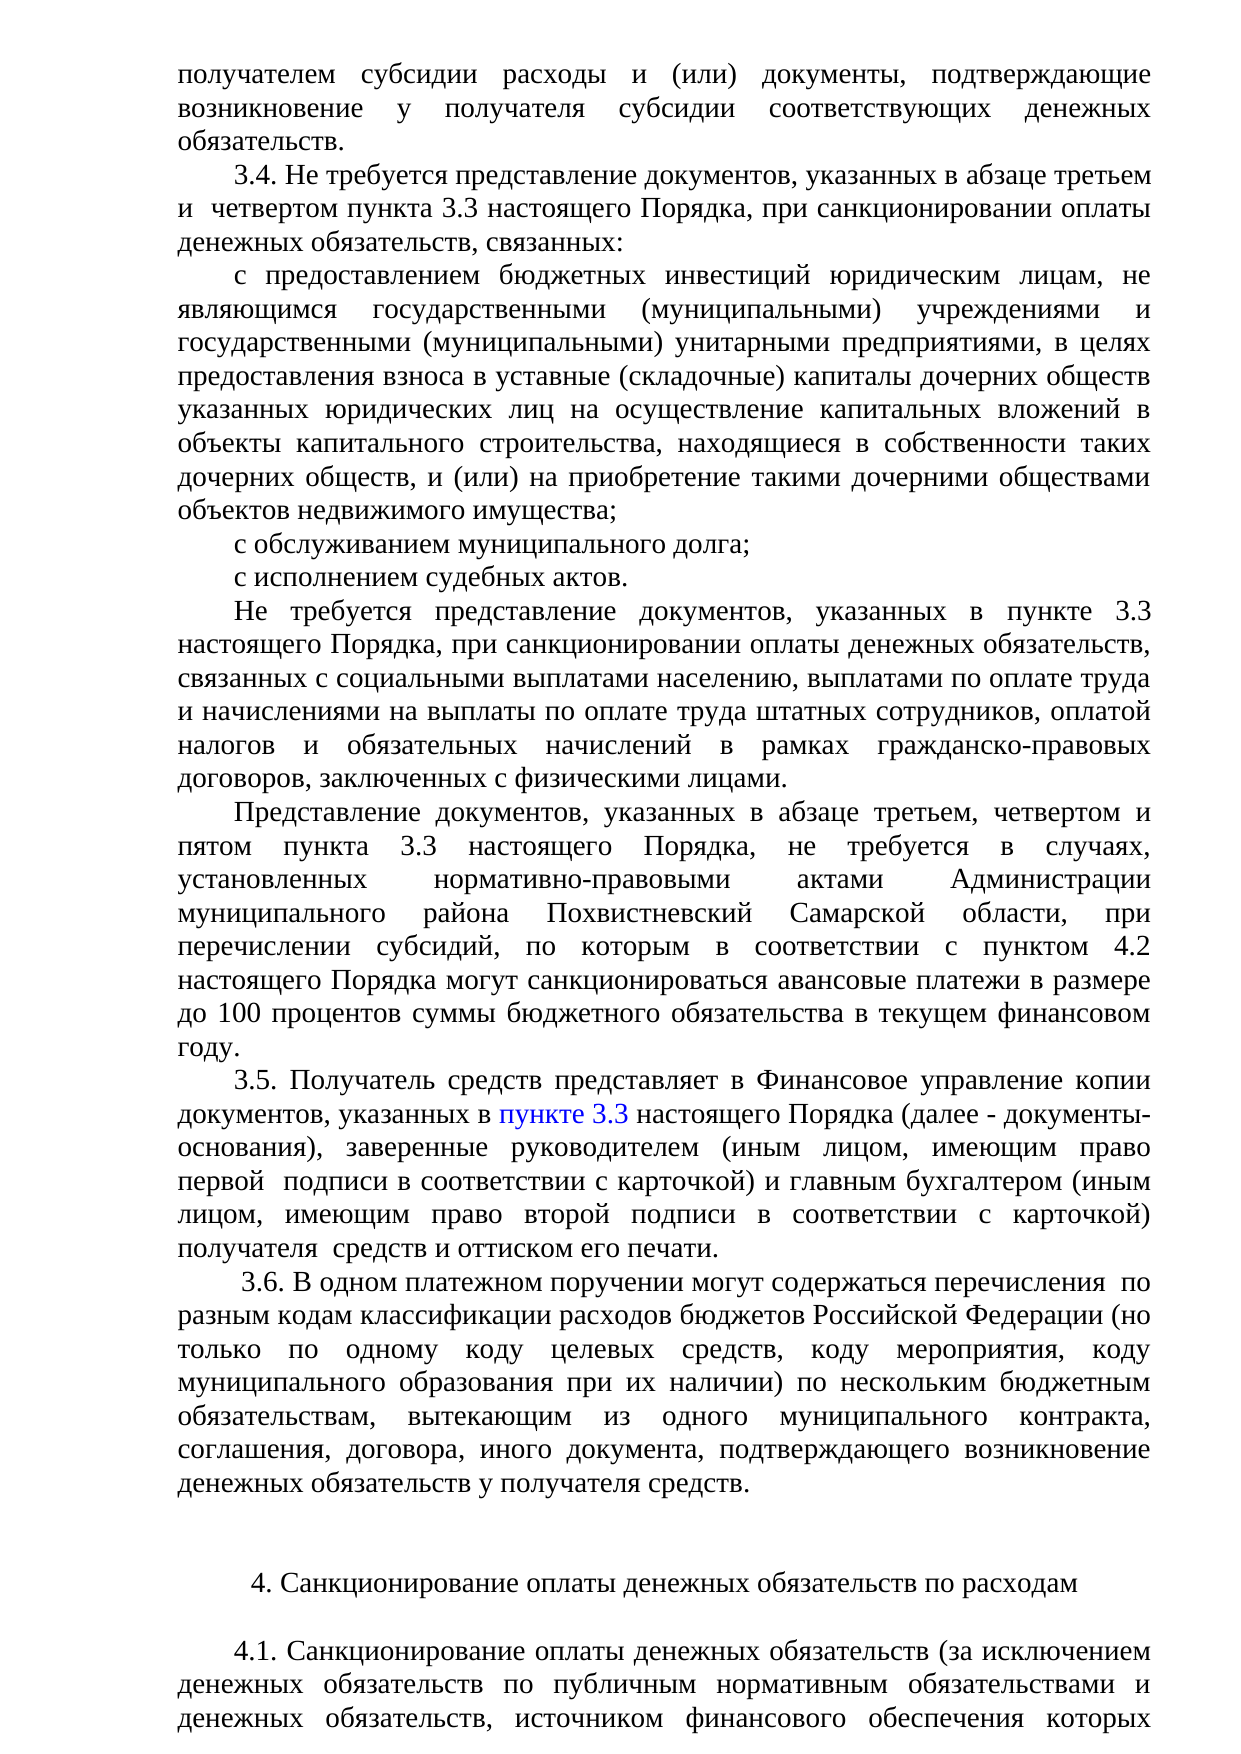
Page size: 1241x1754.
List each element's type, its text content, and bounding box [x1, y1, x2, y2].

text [177, 1633, 1152, 1733]
text Представление документов, указанных в абзаце третьем, четвертом и пятом пункта 3.3 настоящего Порядка, не требуется в случаях, установленных нормативно-правовыми актами Администрации муниципального района Похвистневский Самарской области, при перечислении субсидий, по которым в соответствии с пунктом 4.2 настоящего Порядка могут санкционироваться авансовые платежи в размере до 100 процентов суммы бюджетного обязательства в текущем финансовом году. [177, 794, 1152, 1062]
text с предоставлением бюджетных инвестиций юридическим лицам, не являющимся государственными (муниципальными) учреждениями и государственными (муниципальными) унитарными предприятиями, в целях предоставления взноса в уставные (складочные) капиталы дочерних обществ указанных юридических лиц на осуществление капитальных вложений в объекты капитального строительства, находящиеся в собственности таких дочерних обществ, и (или) на приобретение такими дочерними обществами объектов недвижимого имущества; [177, 257, 1152, 526]
text с обслуживанием муниципального долга; [177, 526, 1152, 559]
text 3.6. В одном платежном поручении могут содержаться перечисления по разным кодам классификации расходов бюджетов Российской Федерации (но только по одному коду целевых средств, коду мероприятия, коду муниципального образования при их наличии) по нескольким бюджетным обязательствам, вытекающим из одного муниципального контракта, соглашения, договора, иного документа, подтверждающего возникновение денежных обязательств у получателя средств. [177, 1264, 1152, 1498]
text 4. Санкционирование оплаты денежных обязательств по расходам [177, 1566, 1152, 1599]
text 3.4. Не требуется представление документов, указанных в абзаце третьем и четвертом пункта 3.3 настоящего Порядка, при санкционировании оплаты денежных обязательств, связанных: [177, 157, 1152, 257]
text 3.5. Получатель средств представляет в Финансовое управление копии документов, указанных в пункте 3.3 настоящего Порядка (далее - документы-основания), заверенные руководителем (иным лицом, имеющим право первой подписи в соответствии с карточкой) и главным бухгалтером (иным лицом, имеющим право второй подписи в соответствии с карточкой) получателя средств и оттиском его печати. [177, 1062, 1152, 1264]
text Не требуется представление документов, указанных в пункте 3.3 настоящего Порядка, при санкционировании оплаты денежных обязательств, связанных с социальными выплатами населению, выплатами по оплате труда и начислениями на выплаты по оплате труда штатных сотрудников, оплатой налогов и обязательных начислений в рамках гражданско-правовых договоров, заключенных с физическими лицами. [177, 593, 1152, 794]
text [177, 56, 1152, 157]
text с исполнением судебных актов. [177, 559, 1152, 593]
